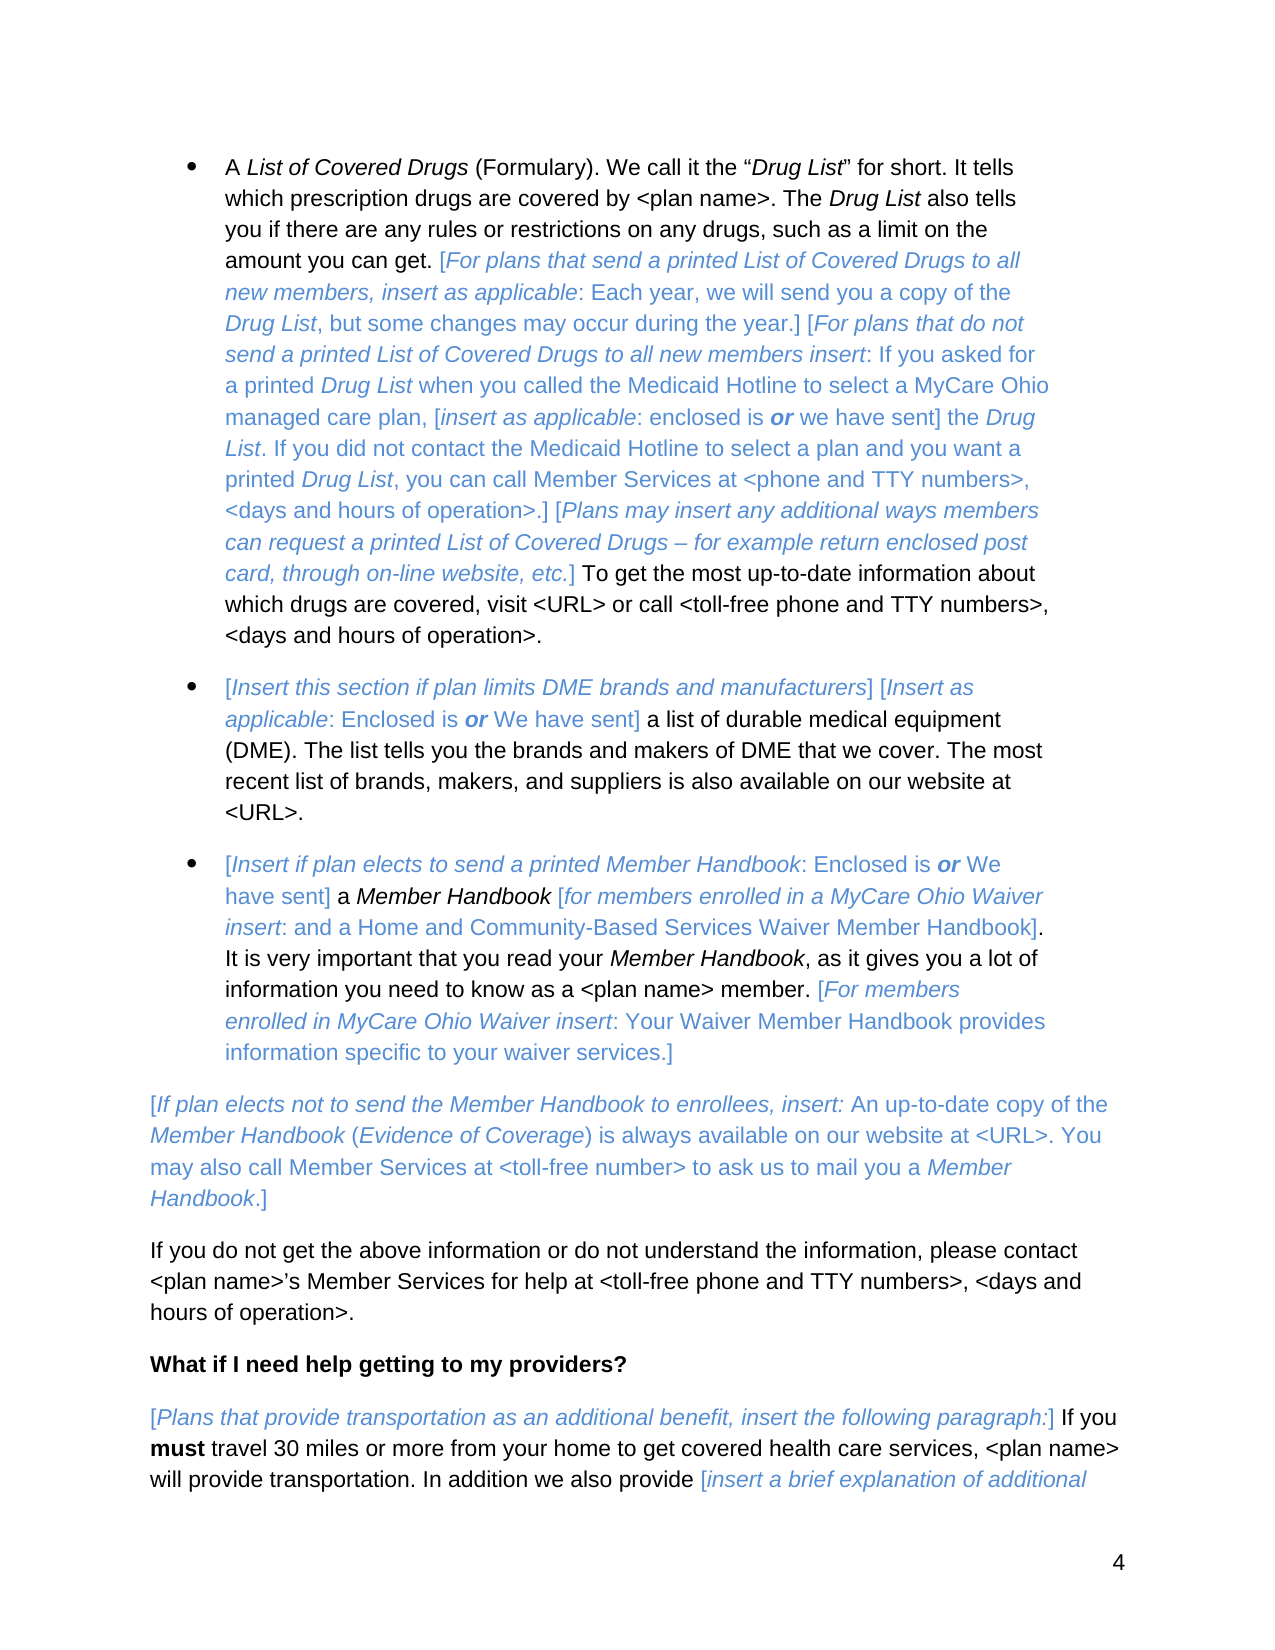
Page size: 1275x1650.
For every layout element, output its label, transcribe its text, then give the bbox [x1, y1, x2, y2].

list [Insert if plan elects to send a printed Member Handbook: Enclosed is or We have sent] a Member Handbook [for members enrolled in a MyCare Ohio Waiver insert: and a Home and Community-Based Services Waiver Member Handbook]. It is very important that you read your Member Handbook, as it gives you a lot of information you need to know as a <plan name> member. [For members enrolled in MyCare Ohio Waiver insert: Your Waiver Member Handbook provides information specific to your waiver services.] [187, 848, 1050, 1067]
text If you do not get the above information or do not understand the information, please contact <plan name>’s Member Services for help at <toll-free phone and TTY numbers>, <days and hours of operation>. [150, 1233, 1125, 1327]
list A List of Covered Drugs (Formulary). We call it the “Drug List” for short. It tells which prescription drugs are covered by <plan name>. The Drug List also tells you if there are any rules or restrictions on any drugs, such as a limit on the amount you can get. [For plans that send a printed List of Covered Drugs to all new members, insert as applicable: Each year, we will send you a copy of the Drug List, but some changes may occur during the year.] [For plans that do not send a printed List of Covered Drugs to all new members insert: If you asked for a printed Drug List when you called the Medicaid Hotline to select a MyCare Ohio managed care plan, [insert as applicable: enclosed is or we have sent] the Drug List. If you did not contact the Medicaid Hotline to select a plan and you want a printed Drug List, you can call Member Services at <phone and TTY numbers>, <days and hours of operation>.] [Plans may insert any additional ways members can request a printed List of Covered Drugs – for example return enclosed post card, through on-line website, etc.] To get the most up-to-date information about which drugs are covered, visit <URL> or call <toll-free phone and TTY numbers>, <days and hours of operation>. [187, 150, 1050, 650]
list [Insert this section if plan limits DME brands and manufacturers] [Insert as applicable: Enclosed is or We have sent] a list of durable medical equipment (DME). The list tells you the brands and makers of DME that we cover. The most recent list of brands, makers, and suppliers is also available on our website at <URL>. [187, 671, 1050, 827]
text [If plan elects not to send the Member Handbook to enrollees, insert: An up-to-date copy of the Member Handbook (Evidence of Coverage) is always available on our website at <URL>. You may also call Member Services at <toll-free number> to ask us to mail you a Member Handbook.] [150, 1087, 1125, 1212]
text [150, 1400, 1125, 1494]
text What if I need help getting to my providers? [150, 1348, 1125, 1379]
